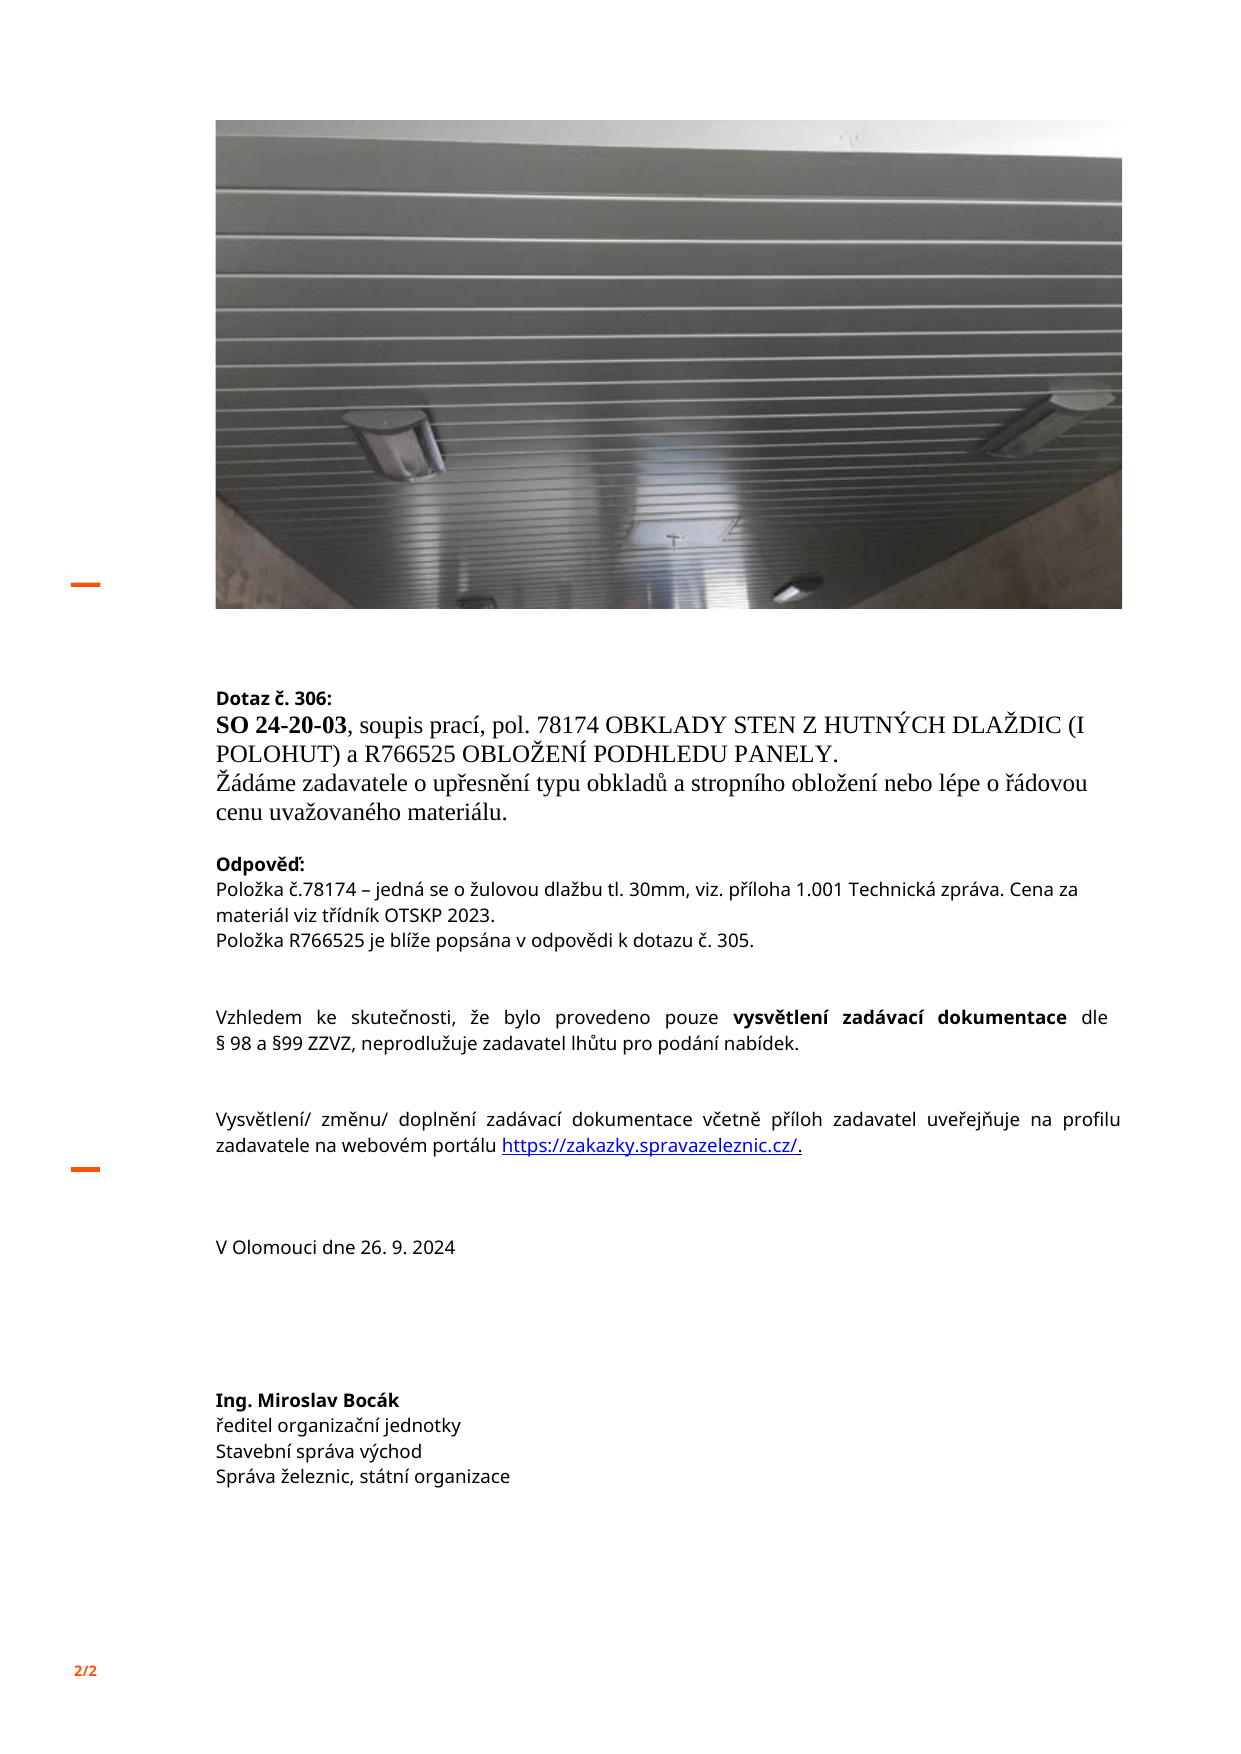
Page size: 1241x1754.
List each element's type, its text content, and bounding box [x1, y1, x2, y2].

text Dotaz č. 306: [216, 685, 1122, 711]
text Správa železnic, státní organizace [216, 1464, 1122, 1489]
text Položka R766525 je blíže popsána v odpovědi k dotazu č. 305. [216, 928, 1122, 953]
text Vysvětlení/ změnu/ doplnění zadávací dokumentace včetně příloh zadavatel uveřejňuje na profilu zadavatele na webovém portálu https://zakazky.spravazeleznic.cz/. [216, 1106, 1122, 1157]
text ředitel organizační jednotky [216, 1413, 1122, 1438]
text Ing. Miroslav Bocák [216, 1387, 1122, 1413]
text Položka č.78174 – jedná se o žulovou dlažbu tl. 30mm, viz. příloha 1.001 Technická zpráva. Cena za materiál viz třídník OTSKP 2023. [216, 877, 1122, 928]
text Stavební správa východ [216, 1438, 1122, 1464]
text V Olomouci dne 26. 9. 2024 [216, 1234, 1122, 1259]
text SO 24-20-03, soupis prací, pol. 78174 OBKLADY STEN Z HUTNÝCH DLAŽDIC (I POLOHUT) a R766525 OBLOŽENÍ PODHLEDU PANELY. Žádáme zadavatele o upřesnění typu obkladů a stropního obložení nebo lépe o řádovou cenu uvažovaného materiálu. [216, 711, 1122, 826]
text Odpověď: [216, 851, 1122, 877]
picture [215, 120, 1123, 609]
list Vzhledem ke skutečnosti, že bylo provedeno pouze vysvětlení zadávací dokumentace dle § 98 a §99 ZZVZ, neprodlužuje zadavatel lhůtu pro podání nabídek. [216, 1004, 1122, 1055]
